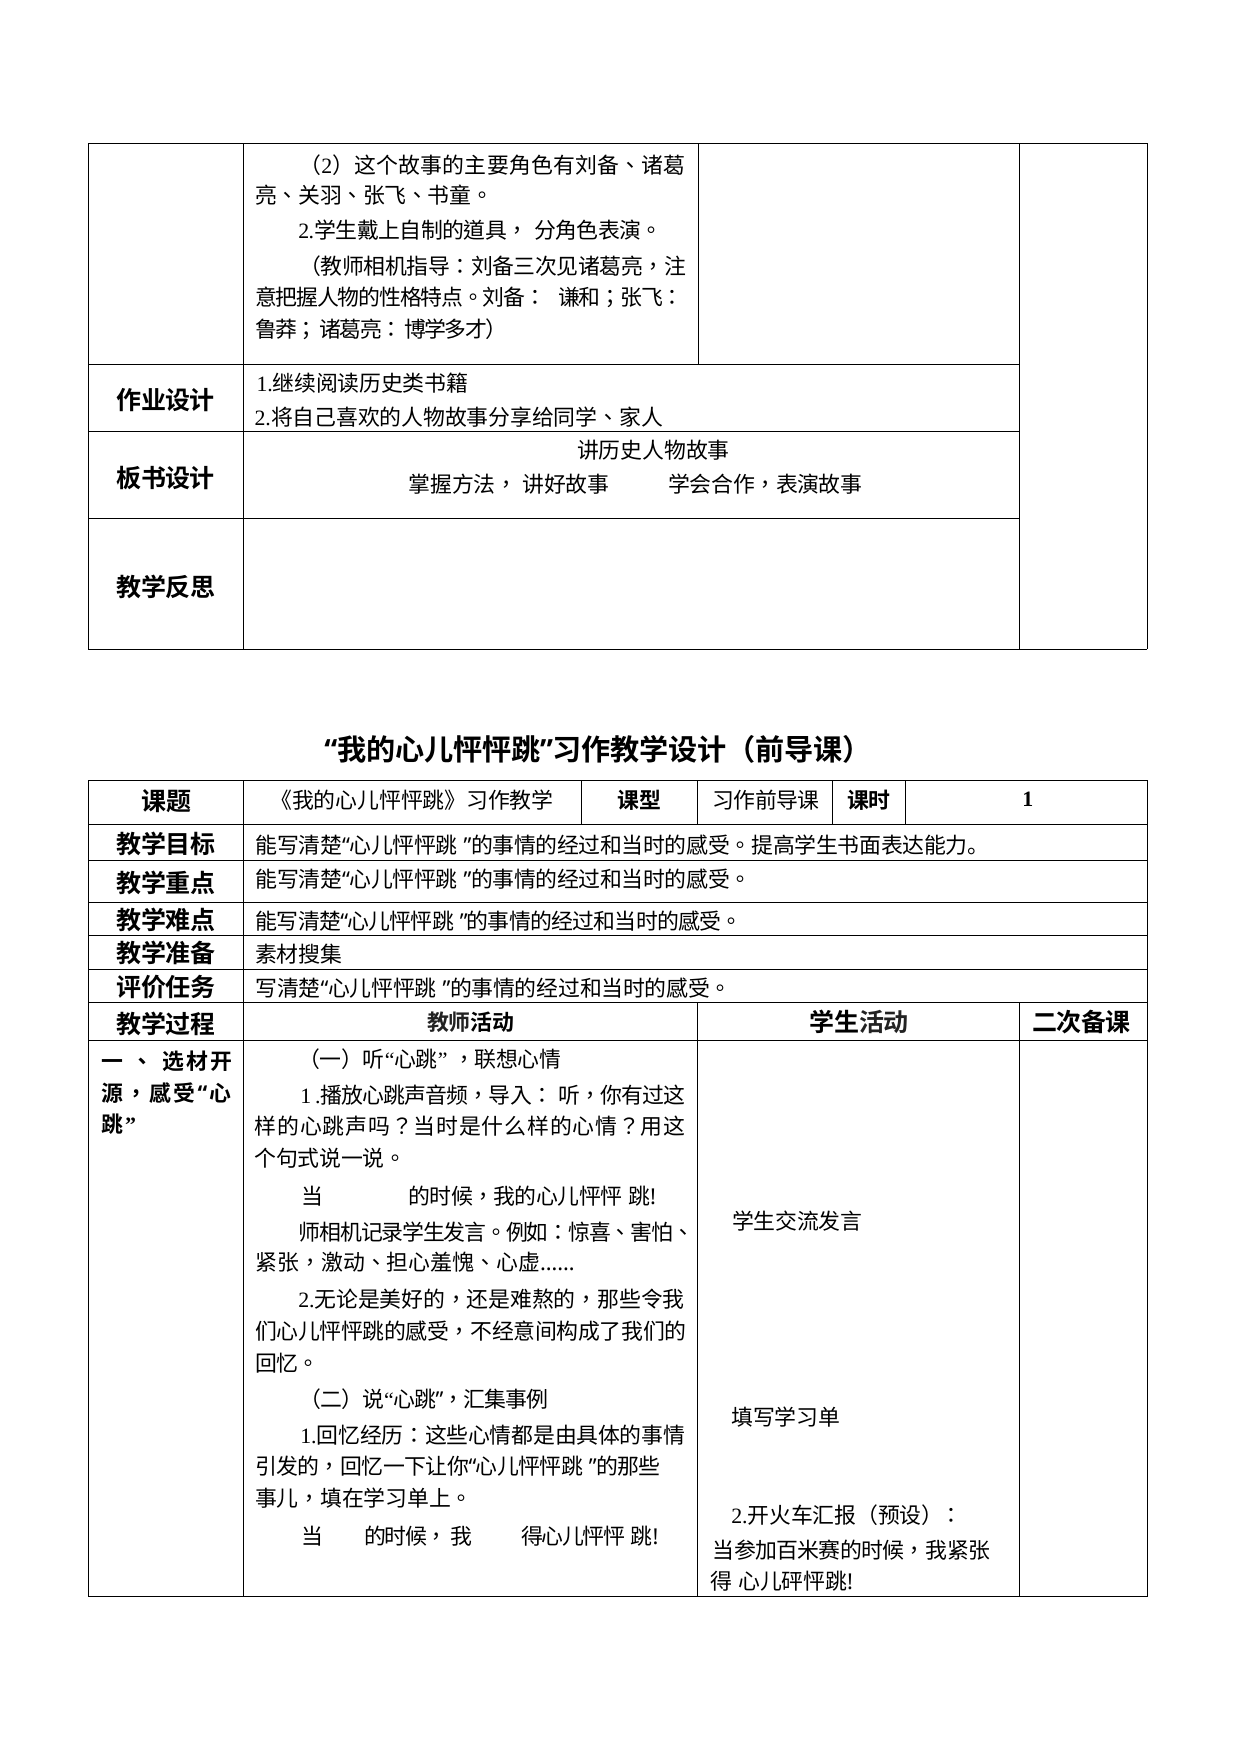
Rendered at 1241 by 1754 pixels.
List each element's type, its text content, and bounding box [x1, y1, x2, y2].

table_cell [244, 519, 1019, 649]
table_cell 能写清楚“心儿怦怦跳 ”的事情的经过和当时的感受。 [244, 861, 1147, 901]
table_header 课时 [833, 781, 905, 824]
table_cell 写清楚“心儿怦怦跳 ”的事情的经过和当时的感受。 [244, 970, 1147, 1002]
table_header [1020, 144, 1147, 649]
text “我的心儿怦怦跳”习作教学设计（前导课） [324, 732, 1152, 768]
table_cell 素材搜集 [244, 936, 1147, 968]
table_header 课型 [582, 781, 697, 824]
table_cell 讲历史人物故事 掌握方法， 讲好故事 学会合作，表演故事 [244, 432, 1019, 518]
table_header （2）这个故事的主要角色有刘备、诸葛 亮、关羽、张飞、书童。 2.学生戴上自制的道具， 分角色表演。 （教师相机指导：刘备三次见诸葛亮，注 意把握人物的性格特点。刘备： 谦和；张飞： 鲁莽； 诸葛亮： 博学多才） [244, 144, 698, 364]
table_cell 教师活动 [244, 1003, 697, 1040]
table_cell 二次备课 [1020, 1003, 1147, 1040]
table_cell [1020, 1041, 1147, 1596]
table_cell 评价任务 [89, 970, 243, 1002]
table_header [699, 144, 1019, 364]
table_cell 一 、 选材开 源，感受“心 跳” [89, 1041, 243, 1596]
table_cell 1.继续阅读历史类书籍 2.将自己喜欢的人物故事分享给同学、家人 [244, 365, 1019, 431]
table_cell 能写清楚“心儿怦怦跳 ”的事情的经过和当时的感受。 [244, 903, 1147, 935]
table_cell 教学难点 [89, 903, 243, 935]
table_header 习作前导课 [698, 781, 832, 824]
table_cell 学生活动 [698, 1003, 1019, 1040]
table_cell 教学准备 [89, 936, 243, 968]
table_cell 作业设计 [89, 365, 243, 431]
table_cell （一）听“心跳” ，联想心情 1 .播放心跳声音频，导入： 听，你有过这 样的心跳声吗？当时是什么样的心情？用这 个句式说一说。 当 的时候，我的心儿怦怦 跳! 师相机记录学生发言。例如：惊喜、害怕、 紧张，激动、担心羞愧、心虚…… 2.无论是美好的，还是难熬的，那些令我 们心儿怦怦跳的感受，不经意间构成了我们的 回忆。 （二）说“心跳”，汇集事例 1.回忆经历：这些心情都是由具体的事情 引发的，回忆一下让你“心儿怦怦跳 ”的那些 事儿，填在学习单上。 当 的时候， 我 得心儿怦怦 跳! [244, 1041, 697, 1596]
table_header [89, 144, 243, 364]
table_cell 板书设计 [89, 432, 243, 518]
table_cell 教学反思 [89, 519, 243, 649]
table_cell 教学过程 [89, 1003, 243, 1040]
table_cell 能写清楚“心儿怦怦跳 ”的事情的经过和当时的感受。提高学生书面表达能力。 [244, 825, 1147, 859]
table_cell 教学目标 [89, 825, 243, 859]
table_header 1 [906, 781, 1147, 824]
table_header 课题 [89, 781, 243, 824]
table_header 《我的心儿怦怦跳》习作教学 [244, 781, 581, 824]
table_cell 学生交流发言 填写学习单 2.开火车汇报（预设）： 当参加百米赛的时候，我紧张得 心儿砰怦跳! [698, 1041, 1019, 1596]
table_cell 教学重点 [89, 861, 243, 901]
